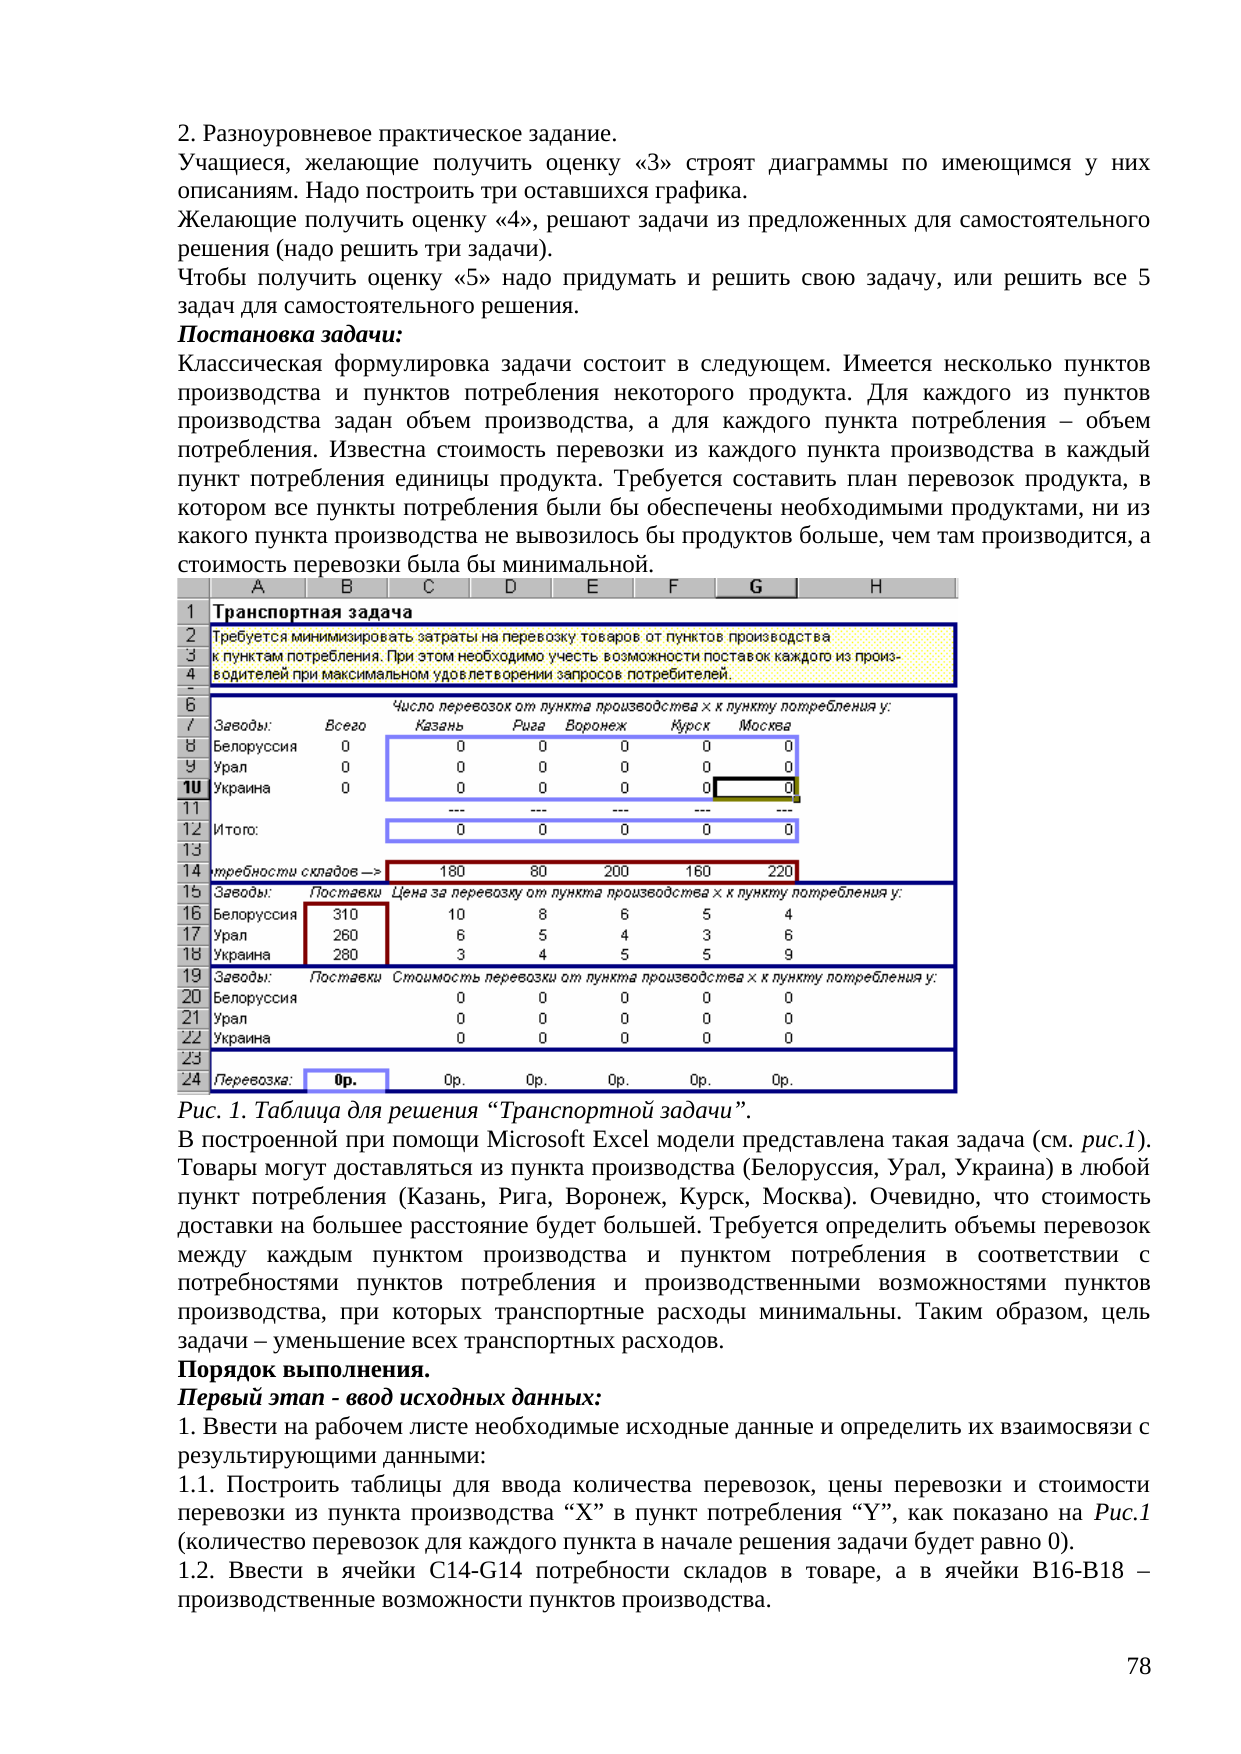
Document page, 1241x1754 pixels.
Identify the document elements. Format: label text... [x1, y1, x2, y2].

text В построенной при помощи Microsoft Excel модели представлена такая задача (см. рис.1). Товары могут доставляться из пункта производства (Белоруссия, Урал, Украина) в любой пункт потребления (Казань, Рига, Воронеж, Курск, Москва). Очевидно, что стоимость доставки на большее расстояние будет большей. Требуется определить объемы перевозок между каждым пунктом производства и пунктом потребления в соответствии с потребностями пунктов потребления и производственными возможностями пунктов производства, при которых транспортные расходы минимальны. Таким образом, цель задачи – уменьшение всех транспортных расходов. [177, 1124, 1152, 1354]
text Рис. 1. Таблица для решения “Транспортной задачи”. [177, 1095, 1152, 1124]
text 1.1. Построить таблицы для ввода количества перевозок, цены перевозки и стоимости перевозки из пункта производства “Х” в пункт потребления “Y”, как показано на Рис.1 (количество перевозок для каждого пункта в начале решения задачи будет равно 0). [177, 1469, 1152, 1555]
picture [177, 578, 959, 1095]
text 2. Разноуровневое практическое задание. [177, 118, 1152, 147]
text Чтобы получить оценку «5» надо придумать и решить свою задачу, или решить все 5 задач для самостоятельного решения. [177, 262, 1152, 319]
text Порядок выполнения. [177, 1354, 1152, 1382]
text 1.2. Ввести в ячейки С14-G14 потребности складов в товаре, а в ячейки В16-В18 – производственные возможности пунктов производства. [177, 1555, 1152, 1612]
text Желающие получить оценку «4», решают задачи из предложенных для самостоятельного решения (надо решить три задачи). [177, 204, 1152, 262]
text Постановка задачи: [177, 319, 1152, 348]
text Учащиеся, желающие получить оценку «3» строят диаграммы по имеющимся у них описаниям. Надо построить три оставшихся графика. [177, 147, 1152, 204]
text Классическая формулировка задачи состоит в следующем. Имеется несколько пунктов производства и пунктов потребления некоторого продукта. Для каждого из пунктов производства задан объем производства, а для каждого пункта потребления – объем потребления. Известна стоимость перевозки из каждого пункта производства в каждый пункт потребления единицы продукта. Требуется составить план перевозок продукта, в котором все пункты потребления были бы обеспечены необходимыми продуктами, ни из какого пункта производства не вывозилось бы продуктов больше, чем там производится, а стоимость перевозки была бы минимальной. [177, 348, 1152, 578]
text Первый этап - ввод исходных данных: [177, 1382, 1152, 1411]
text 1. Ввести на рабочем листе необходимые исходные данные и определить их взаимосвязи с результирующими данными: [177, 1411, 1152, 1469]
